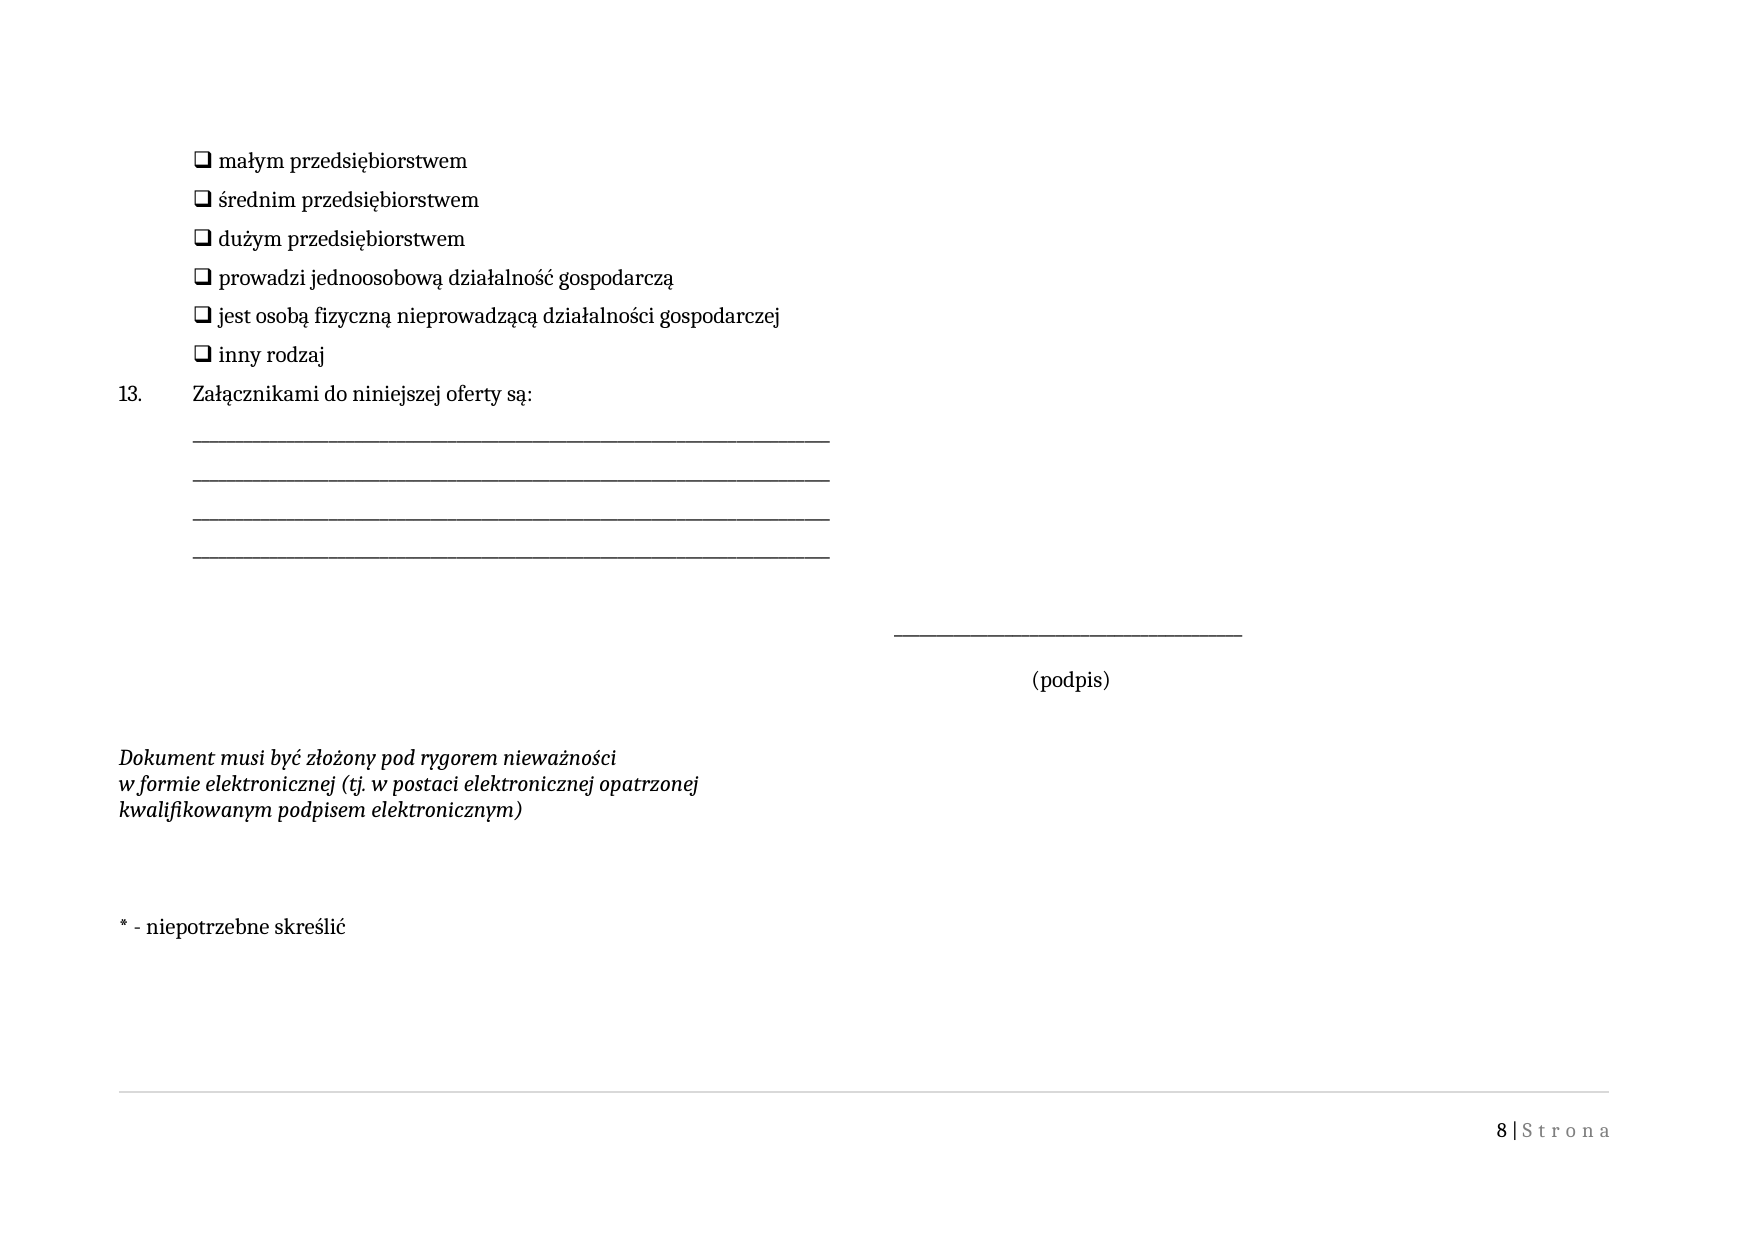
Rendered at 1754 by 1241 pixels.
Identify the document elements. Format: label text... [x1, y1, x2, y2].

text ___________________________________________________________________________ [193, 497, 1609, 524]
text jest osobą fizyczną nieprowadzącą działalności gospodarczej [193, 303, 1609, 329]
text 13. Załącznikami do niniejszej oferty są: [119, 381, 1609, 407]
text średnim przedsiębiorstwem [193, 187, 1609, 213]
text ___________________________________________________________________________ [193, 420, 1609, 446]
text Dokument musi być złożony pod rygorem nieważności w formie elektronicznej (tj. w postaci elektronicznej opatrzonej kwalifikowanym podpisem elektronicznym) [119, 744, 1609, 823]
text dużym przedsiębiorstwem [193, 225, 1609, 252]
text małym przedsiębiorstwem [193, 148, 1609, 174]
text ___________________________________________________________________________ [193, 458, 1609, 485]
text ___________________________________________________________________________ [193, 536, 1609, 563]
text prowadzi jednoosobową działalność gospodarczą [193, 264, 1609, 291]
text * - niepotrzebne skreślić [119, 914, 1609, 940]
text inny rodzaj [193, 342, 1609, 368]
text _________________________________________ (podpis) [532, 614, 1609, 693]
